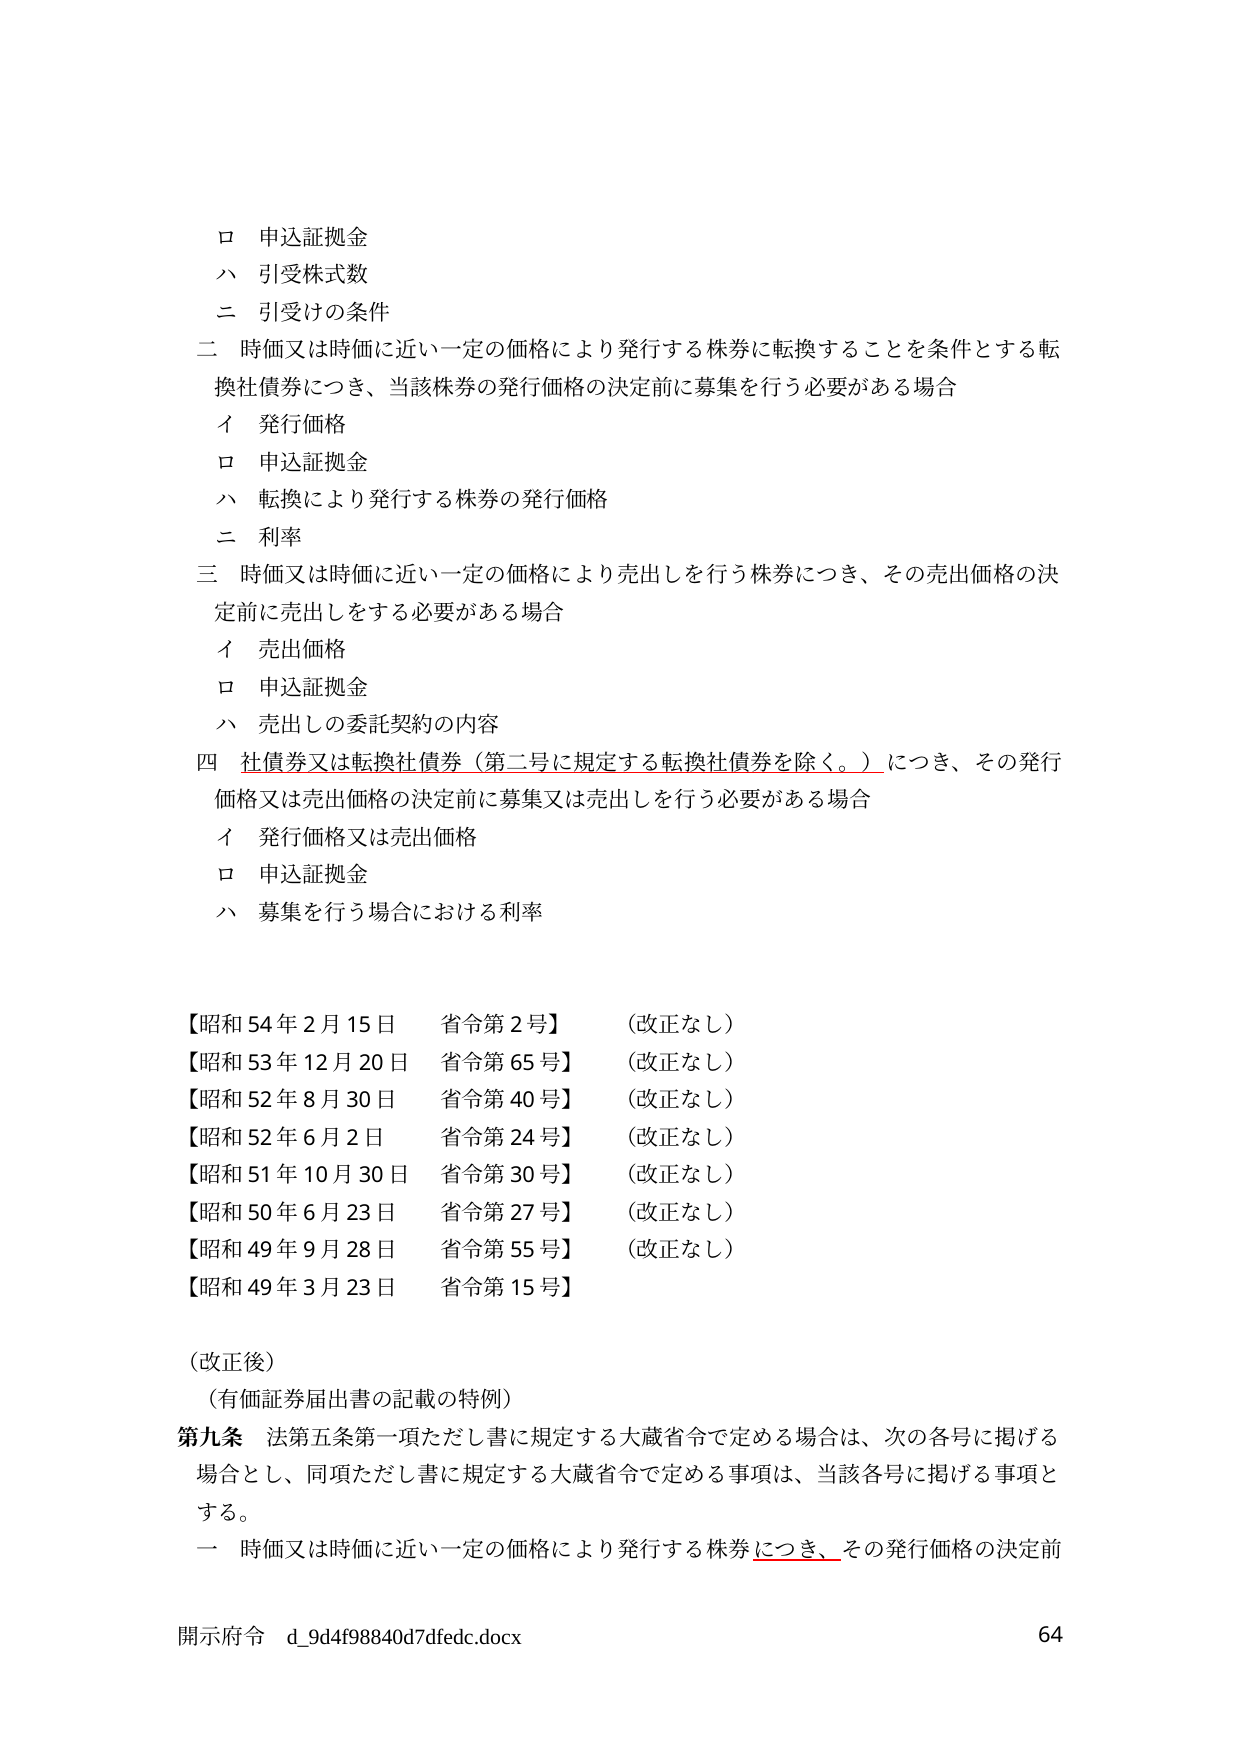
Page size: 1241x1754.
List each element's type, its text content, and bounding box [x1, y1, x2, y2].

text ハ 売出しの委託契約の内容 [215, 704, 1063, 742]
text 【昭和50年6月23日 省令第27号】 （改正なし） [177, 1192, 1063, 1229]
text イ 売出価格 [215, 629, 1063, 667]
text ニ 引受けの条件 [215, 292, 1063, 329]
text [196, 1529, 1063, 1567]
text 【昭和49年3月23日 省令第15号】 [177, 1267, 1063, 1304]
text ハ 引受株式数 [215, 254, 1063, 292]
text 【昭和51年10月30日 省令第30号】 （改正なし） [177, 1154, 1063, 1192]
text ロ 申込証拠金 [215, 442, 1063, 479]
text ハ 募集を行う場合における利率 [215, 892, 1063, 929]
text 【昭和53年12月20日 省令第65号】 （改正なし） [177, 1042, 1063, 1079]
text ニ 利率 [215, 517, 1063, 554]
text 【昭和52年6月2日 省令第24号】 （改正なし） [177, 1117, 1063, 1154]
text ロ 申込証拠金 [215, 217, 1063, 254]
text 【昭和54年2月15日 省令第2号】 （改正なし） [177, 1004, 1063, 1042]
text 三 時価又は時価に近い一定の価格により売出しを行う株券につき、その売出価格の決定前に売出しをする必要がある場合 [196, 554, 1063, 629]
text イ 発行価格又は売出価格 [215, 817, 1063, 854]
text 第九条 法第五条第一項ただし書に規定する大蔵省令で定める場合は、次の各号に掲げる場合とし、同項ただし書に規定する大蔵省令で定める事項は、当該各号に掲げる事項とする。 [177, 1417, 1063, 1529]
text 【昭和52年8月30日 省令第40号】 （改正なし） [177, 1079, 1063, 1117]
text 【昭和49年9月28日 省令第55号】 （改正なし） [177, 1229, 1063, 1267]
text （改正後） [177, 1342, 1063, 1379]
text 二 時価又は時価に近い一定の価格により発行する株券に転換することを条件とする転換社債券につき、当該株券の発行価格の決定前に募集を行う必要がある場合 [196, 329, 1063, 404]
text （有価証券届出書の記載の特例） [196, 1379, 1063, 1417]
text ロ 申込証拠金 [215, 854, 1063, 892]
text イ 発行価格 [215, 404, 1063, 442]
text 四 社債券又は転換社債券（第二号に規定する転換社債券を除く。）につき、その発行価格又は売出価格の決定前に募集又は売出しを行う必要がある場合 [196, 742, 1063, 817]
text ロ 申込証拠金 [215, 667, 1063, 704]
text ハ 転換により発行する株券の発行価格 [215, 479, 1063, 517]
